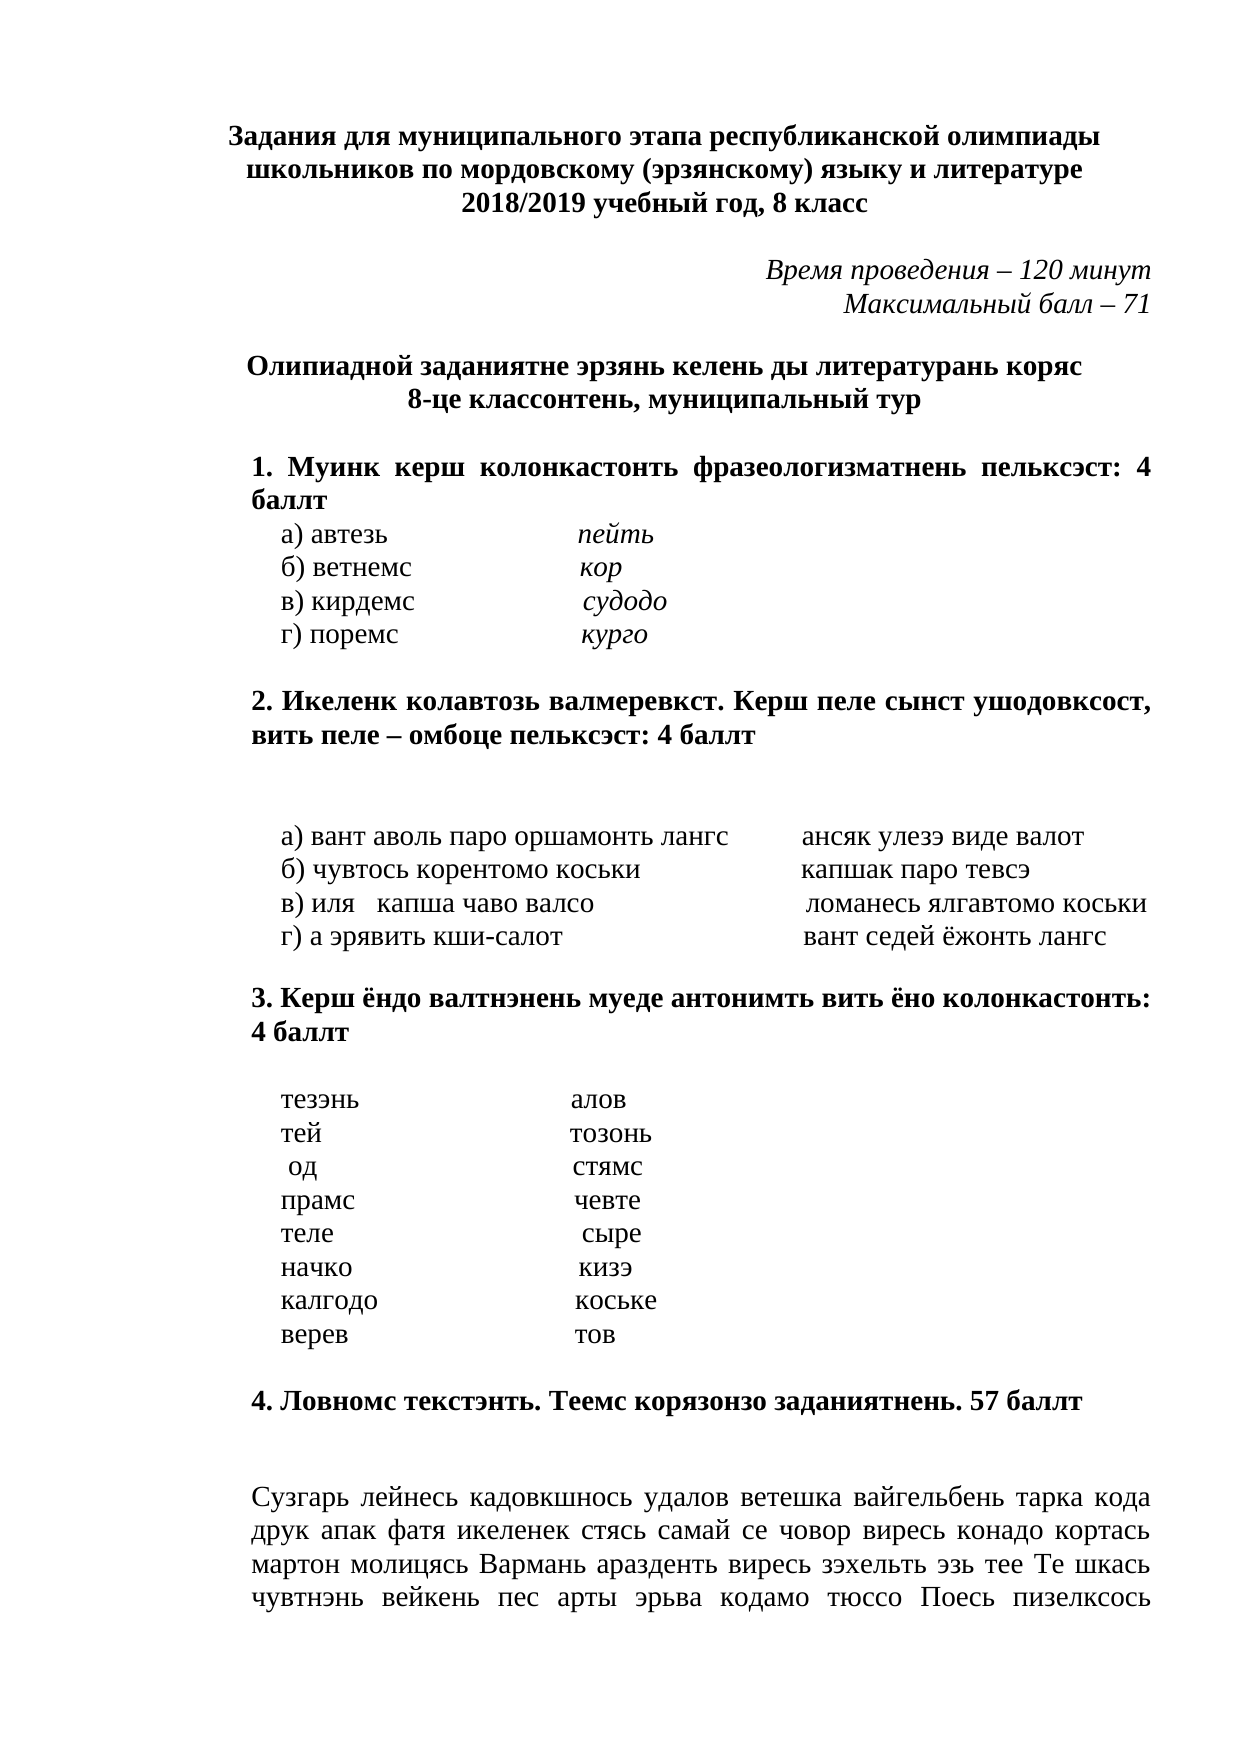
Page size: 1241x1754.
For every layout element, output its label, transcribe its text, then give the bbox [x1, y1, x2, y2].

text а) вант аволь паро оршамонть лангс ансяк улезэ виде валот [281, 818, 1152, 851]
text Олипиадной заданиятне эрзянь келень ды литературань коряс [177, 348, 1152, 382]
text 3. Керш ёндо валтнэнень муеде антонимть вить ёно колонкастонть: 4 баллт [251, 981, 1152, 1048]
text Максимальный балл – 71 [177, 286, 1152, 319]
text г) а эрявить кши-салот вант седей ёжонть лангс [281, 918, 1152, 952]
text в) иля капша чаво валсо ломанесь ялгавтомо коськи [281, 885, 1152, 918]
text 4. Ловномс текстэнть. Теемс корязонзо заданиятнень. 57 баллт [251, 1383, 1152, 1417]
text теле сыре [281, 1215, 1152, 1249]
text верев тов [281, 1316, 1152, 1349]
text начко кизэ [281, 1249, 1152, 1282]
text 1. Муинк керш колонкастонть фразеологизматнень пельксэст: 4 баллт [251, 449, 1152, 516]
text а) автезь пейть [281, 516, 1152, 549]
text тей тозонь [281, 1115, 1152, 1148]
text б) чувтось корентомо коськи капшак паро тевсэ [281, 851, 1152, 885]
text прамс чевте [281, 1182, 1152, 1215]
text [251, 1479, 1152, 1613]
text 2018/2019 учебный год, 8 класс [177, 185, 1152, 219]
text Задания для муниципального этапа республиканской олимпиады школьников по мордовскому (эрзянскому) языку и литературе [177, 118, 1152, 185]
text калгодо коське [281, 1282, 1152, 1316]
text Время проведения – 120 минут [177, 252, 1152, 286]
text в) кирдемс судодо [281, 583, 1152, 616]
text г) поремс курго [281, 616, 1152, 650]
text 2. Икеленк колавтозь валмеревкст. Керш пеле сынст ушодовксост, вить пеле – омбоце пельксэст: 4 баллт [251, 683, 1152, 751]
text б) ветнемс кор [281, 549, 1152, 583]
text тезэнь алов [281, 1081, 1152, 1115]
text 8-це классонтень, муниципальный тур [177, 382, 1152, 415]
text од стямс [281, 1148, 1152, 1182]
